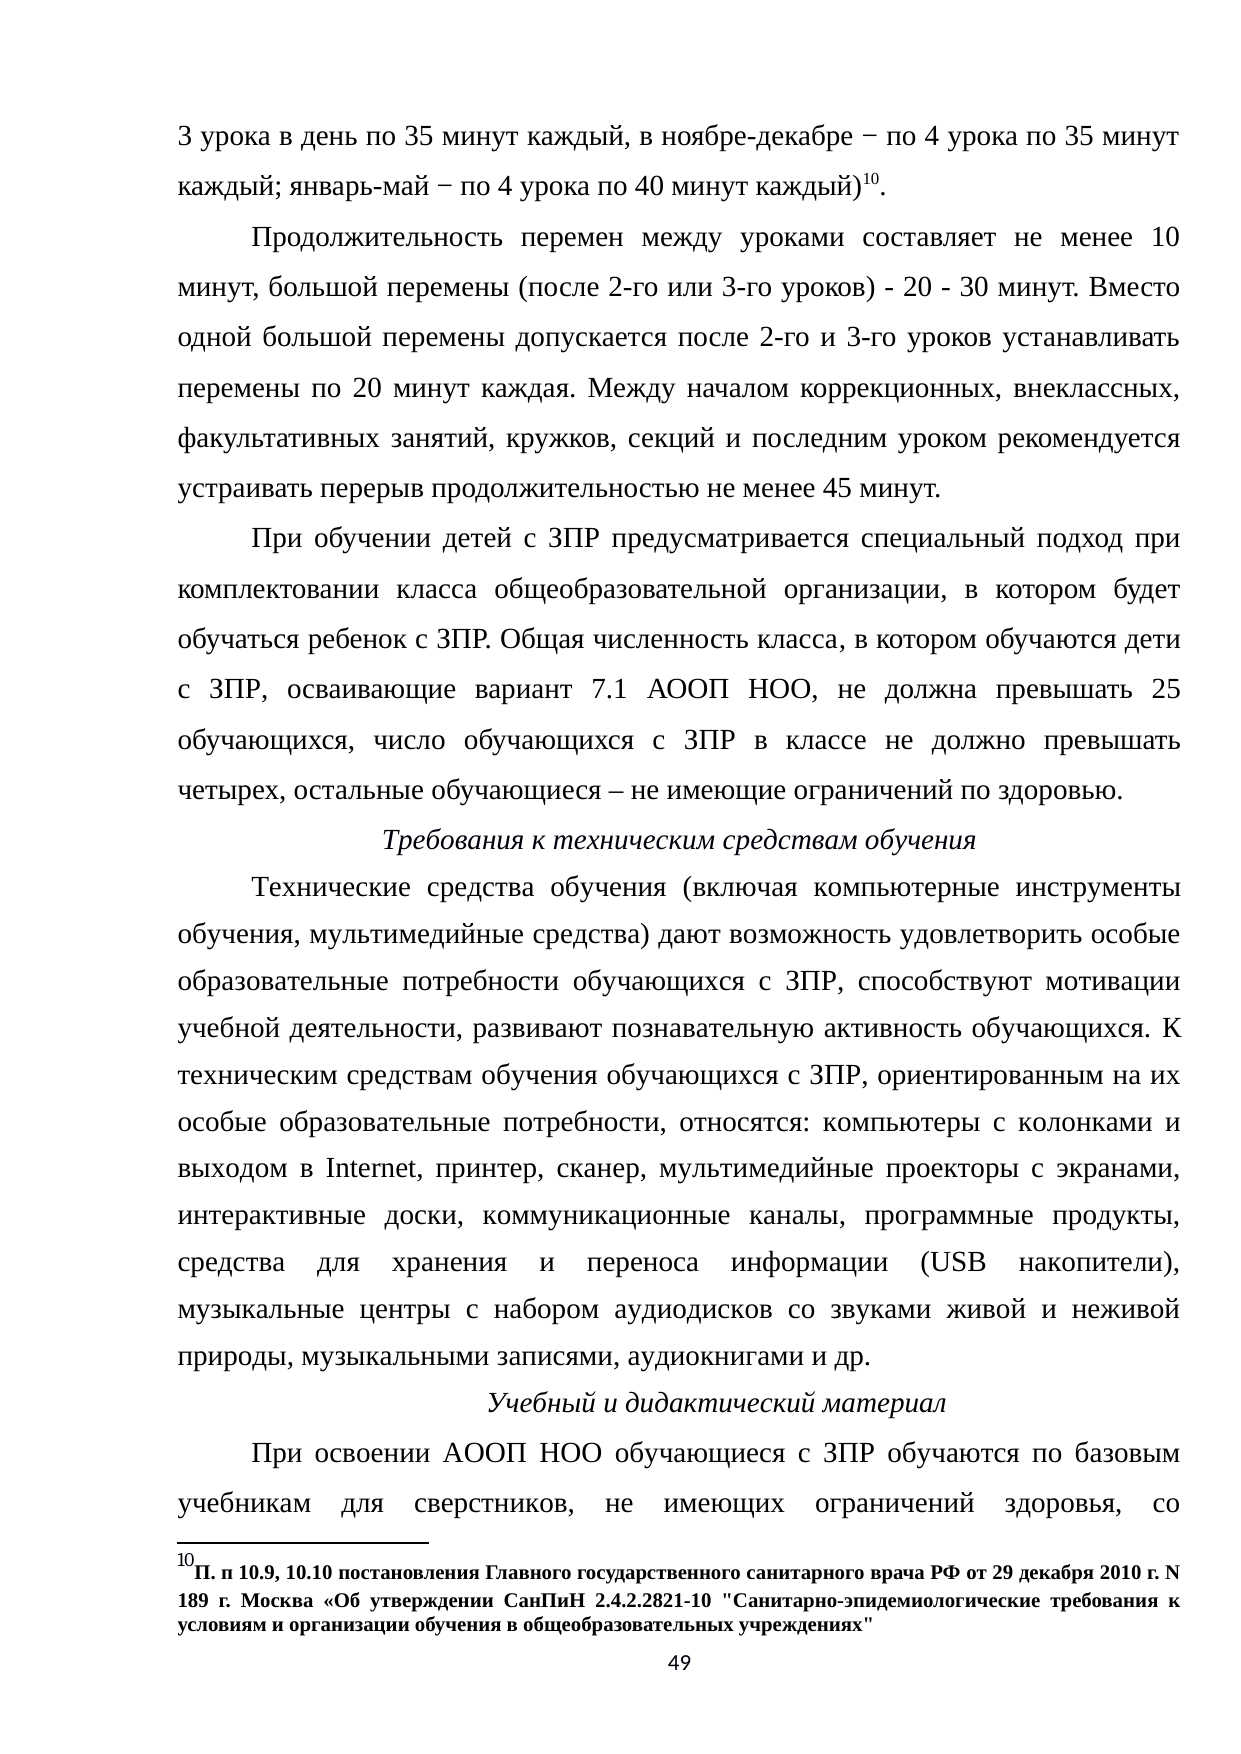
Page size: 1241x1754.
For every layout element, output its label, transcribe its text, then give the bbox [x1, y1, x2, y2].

text Технические средства обучения (включая компьютерные инструменты обучения, мультимедийные средства) дают возможность удовлетворить особые образовательные потребности обучающихся с ЗПР, способствуют мотивации учебной деятельности, развивают познавательную активность обучающихся. К техническим средствам обучения обучающихся с ЗПР, ориентированным на их особые образовательные потребности, относятся: компьютеры c колонками и выходом в Internet, принтер, сканер, мультимедийные проекторы с экранами, интерактивные доски, коммуникационные каналы, программные продукты, средства для хранения и переноса информации (USB накопители), музыкальные центры с набором аудиодисков со звуками живой и неживой природы, музыкальными записями, аудиокнигами и др. [177, 869, 1181, 1372]
text Продолжительность перемен между уроками составляет не менее 10 минут, большой перемены (после 2-го или 3-го уроков) - 20 - 30 минут. Вместо одной большой перемены допускается после 2-го и 3-го уроков устанавливать перемены по 20 минут каждая. Между началом коррекционных, внеклассных, факультативных занятий, кружков, секций и последним уроком рекомендуется устраивать перерыв продолжительностью не менее 45 минут. [177, 219, 1181, 504]
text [177, 1435, 1181, 1519]
text Требования к техническим средствам обучения [177, 822, 1181, 856]
text Учебный и дидактический материал [177, 1385, 1181, 1418]
text При обучении детей с ЗПР предусматривается специальный подход при комплектовании класса общеобразовательной организации, в котором будет обучаться ребенок с ЗПР. Общая численность класса, в котором обучаются дети с ЗПР, осваивающие вариант 7.1 АООП НОО, не должна превышать 25 обучающихся, число обучающихся с ЗПР в классе не должно превышать четырех, остальные обучающиеся – не имеющие ограничений по здоровью. [177, 521, 1181, 806]
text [177, 118, 1181, 202]
